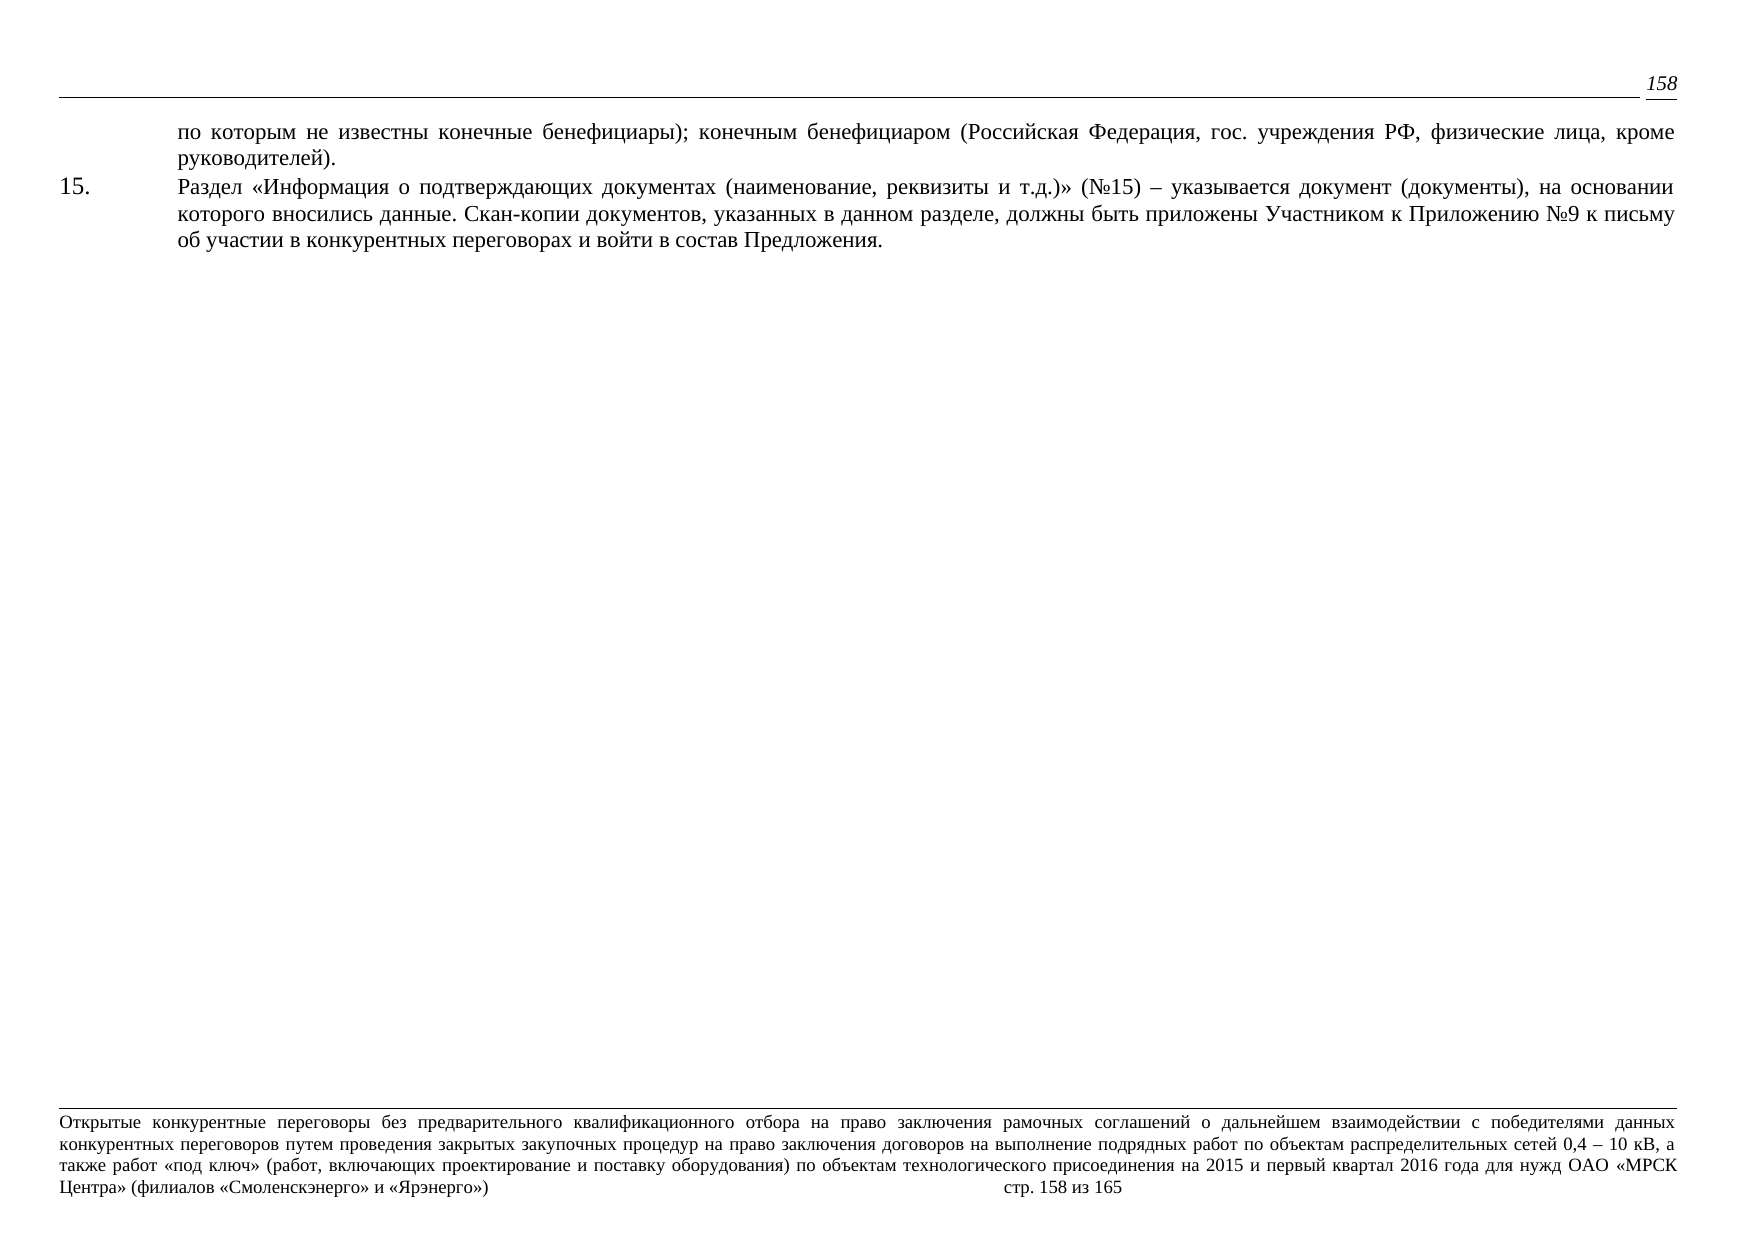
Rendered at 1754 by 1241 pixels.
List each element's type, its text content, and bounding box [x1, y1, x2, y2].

list Раздел «Информация о подтверждающих документах (наименование, реквизиты и т.д.)» (№15) – указывается документ (документы), на основании которого вносились данные. Скан-копии документов, указанных в данном разделе, должны быть приложены Участником к Приложению №9 к письму об участии в конкурентных переговорах и войти в состав Предложения. [59, 171, 1677, 252]
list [59, 118, 1677, 171]
